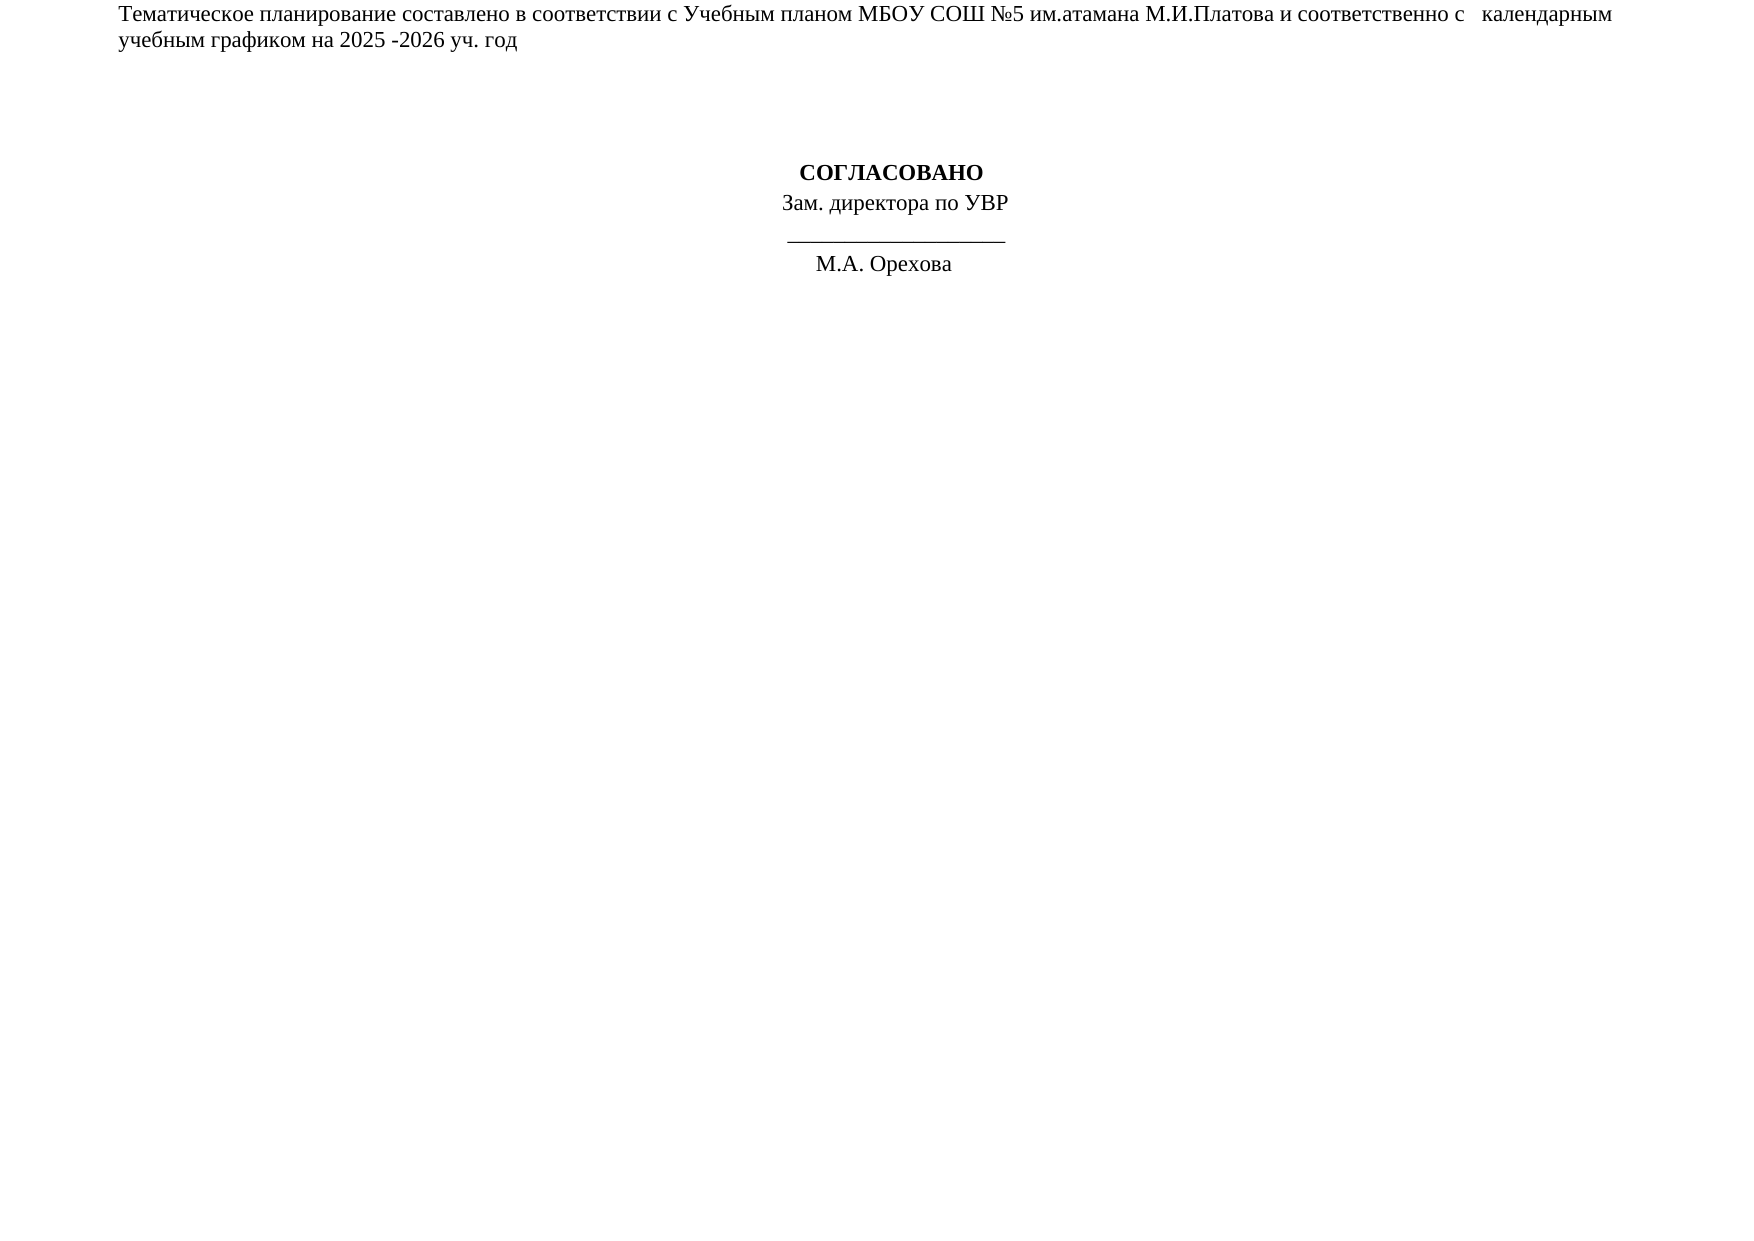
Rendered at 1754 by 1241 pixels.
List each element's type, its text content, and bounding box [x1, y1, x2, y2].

text СОГЛАСОВАНО [118, 159, 1636, 185]
text Тематическое планирование составлено в соответствии с Учебным планом МБОУ СОШ №5 им.атамана М.И.Платова и соответственно с календарным учебным графиком на 2025 -2026 уч. год [118, 0, 1636, 53]
text Зам. директора по УВР [708, 189, 1636, 216]
text М.А. Орехова [118, 250, 1636, 276]
text ___________________ [708, 219, 1636, 246]
